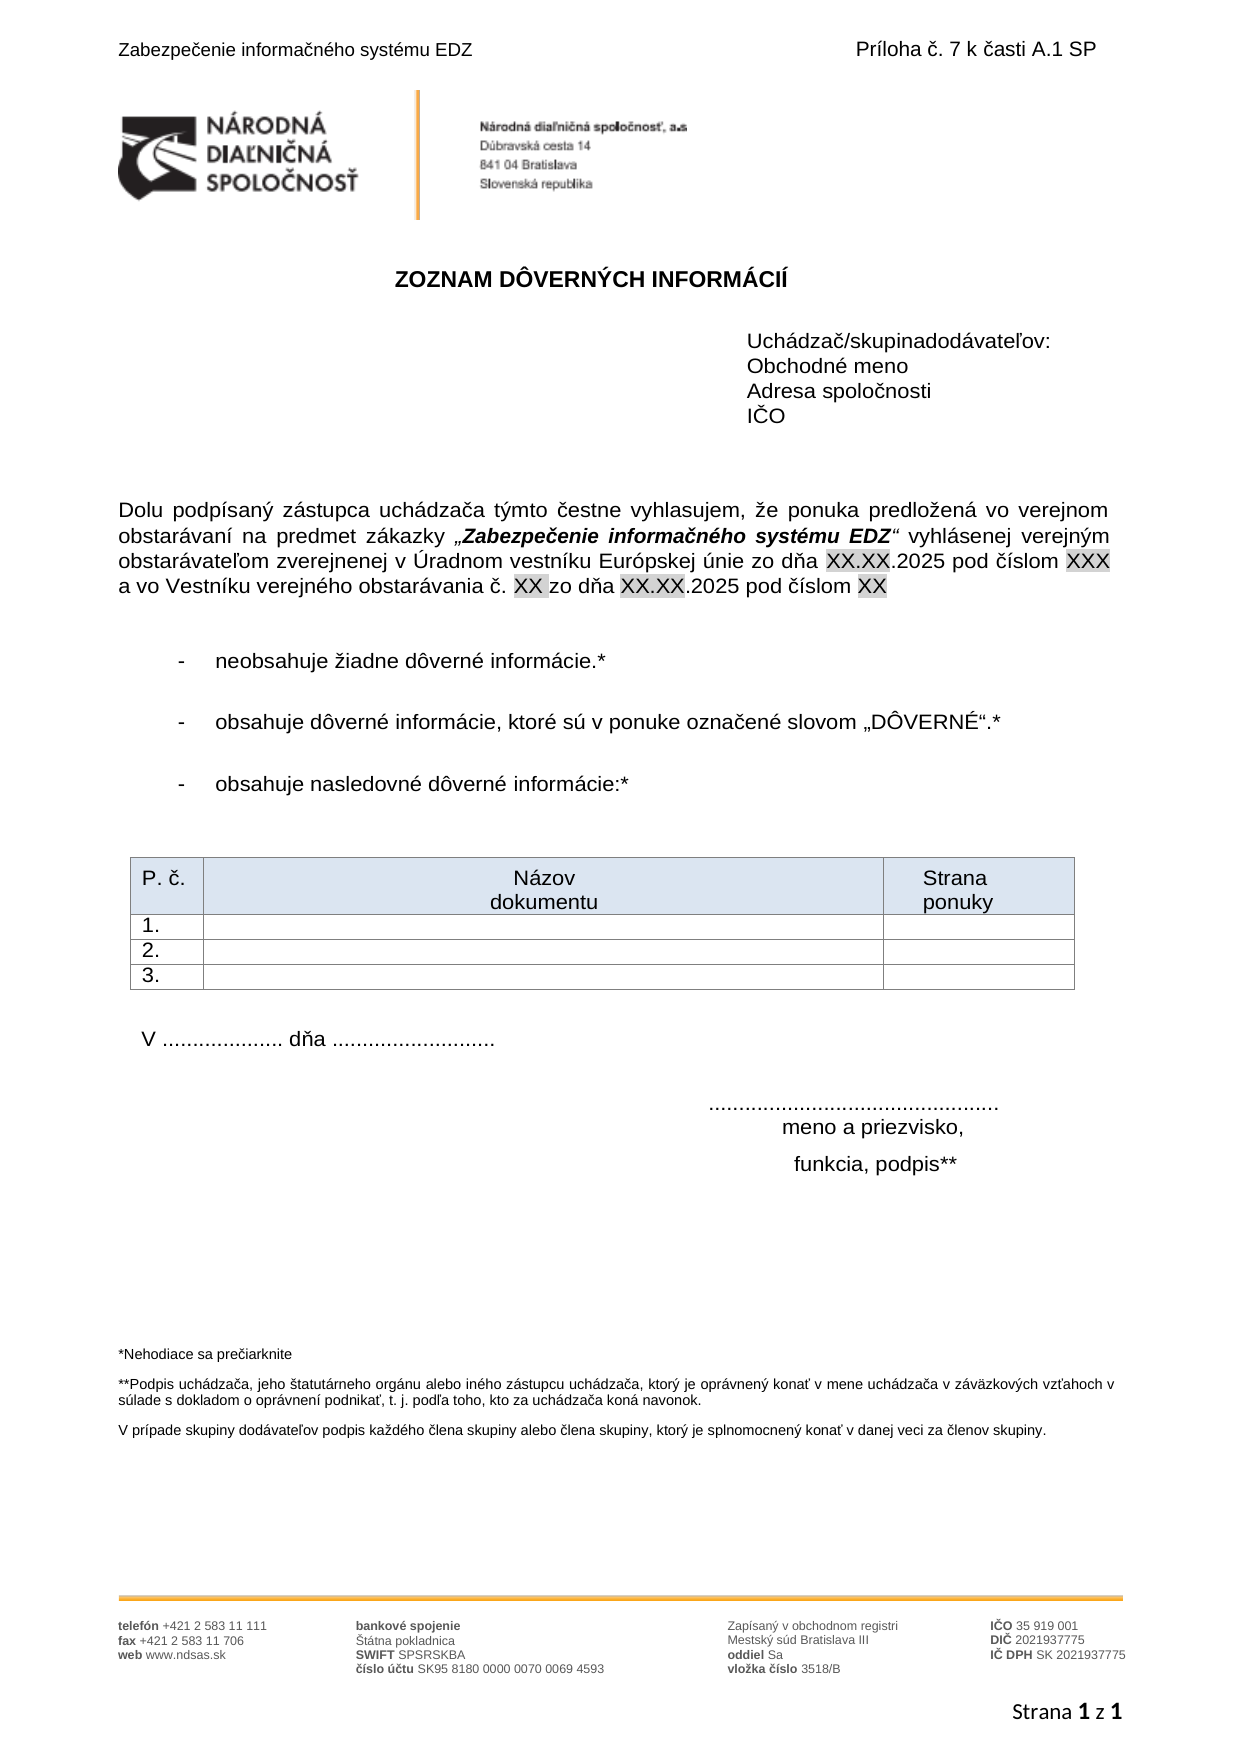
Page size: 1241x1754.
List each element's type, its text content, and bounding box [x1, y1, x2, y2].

text funkcia, podpis** [118, 1152, 1122, 1176]
text Uchádzač/skupinadodávateľov: Obchodné meno [747, 329, 1122, 378]
table_header Názov dokumentu [204, 858, 883, 914]
table_cell [884, 940, 1074, 964]
text ................................................ [216, 1091, 1122, 1115]
table_cell [884, 915, 1074, 939]
text V prípade skupiny dodávateľov podpis každého člena skupiny alebo člena skupiny, ktorý je splnomocnený konať v danej veci za členov skupiny. [118, 1421, 1122, 1438]
list obsahuje nasledovné dôverné informácie:* [178, 771, 1122, 796]
text meno a priezvisko, [118, 1115, 1122, 1139]
text Adresa spoločnosti IČO [747, 379, 943, 428]
table_cell [204, 915, 883, 939]
text *Nehodiace sa prečiarknite [118, 1346, 1122, 1363]
table_cell [204, 940, 883, 964]
text Dolu podpísaný zástupca uchádzača týmto čestne vyhlasujem, že ponuka predložená vo verejnom obstarávaní na predmet zákazky „Zabezpečenie informačného systému EDZ“ vyhlásenej verejným obstarávateľom zverejnenej v Úradnom vestníku Európskej únie zo dňa XX.XX.2025 pod číslom XXX a vo Vestníku verejného obstarávania č. XX zo dňa XX.XX.2025 pod číslom XX [118, 498, 1110, 598]
table_header P. č. [131, 858, 203, 914]
table_cell [204, 965, 883, 989]
text ZOZNAM DÔVERNÝCH INFORMÁCIÍ [394, 266, 1122, 292]
text **Podpis uchádzača, jeho štatutárneho orgánu alebo iného zástupcu uchádzača, ktorý je oprávnený konať v mene uchádzača v záväzkových vzťahoch v súlade s dokladom o oprávnení podnikať, t. j. podľa toho, kto za uchádzača koná navonok. [118, 1375, 1116, 1409]
table_cell [884, 965, 1074, 989]
table_cell 2. [131, 940, 203, 964]
table_cell 3. [131, 965, 203, 989]
text V .................... dňa ........................... [141, 1027, 1122, 1051]
table_header Strana ponuky [884, 858, 1074, 914]
table_cell 1. [131, 915, 203, 939]
list neobsahuje žiadne dôverné informácie.* [178, 648, 1122, 673]
list obsahuje dôverné informácie, ktoré sú v ponuke označené slovom „DÔVERNÉ“.* [178, 709, 1122, 734]
